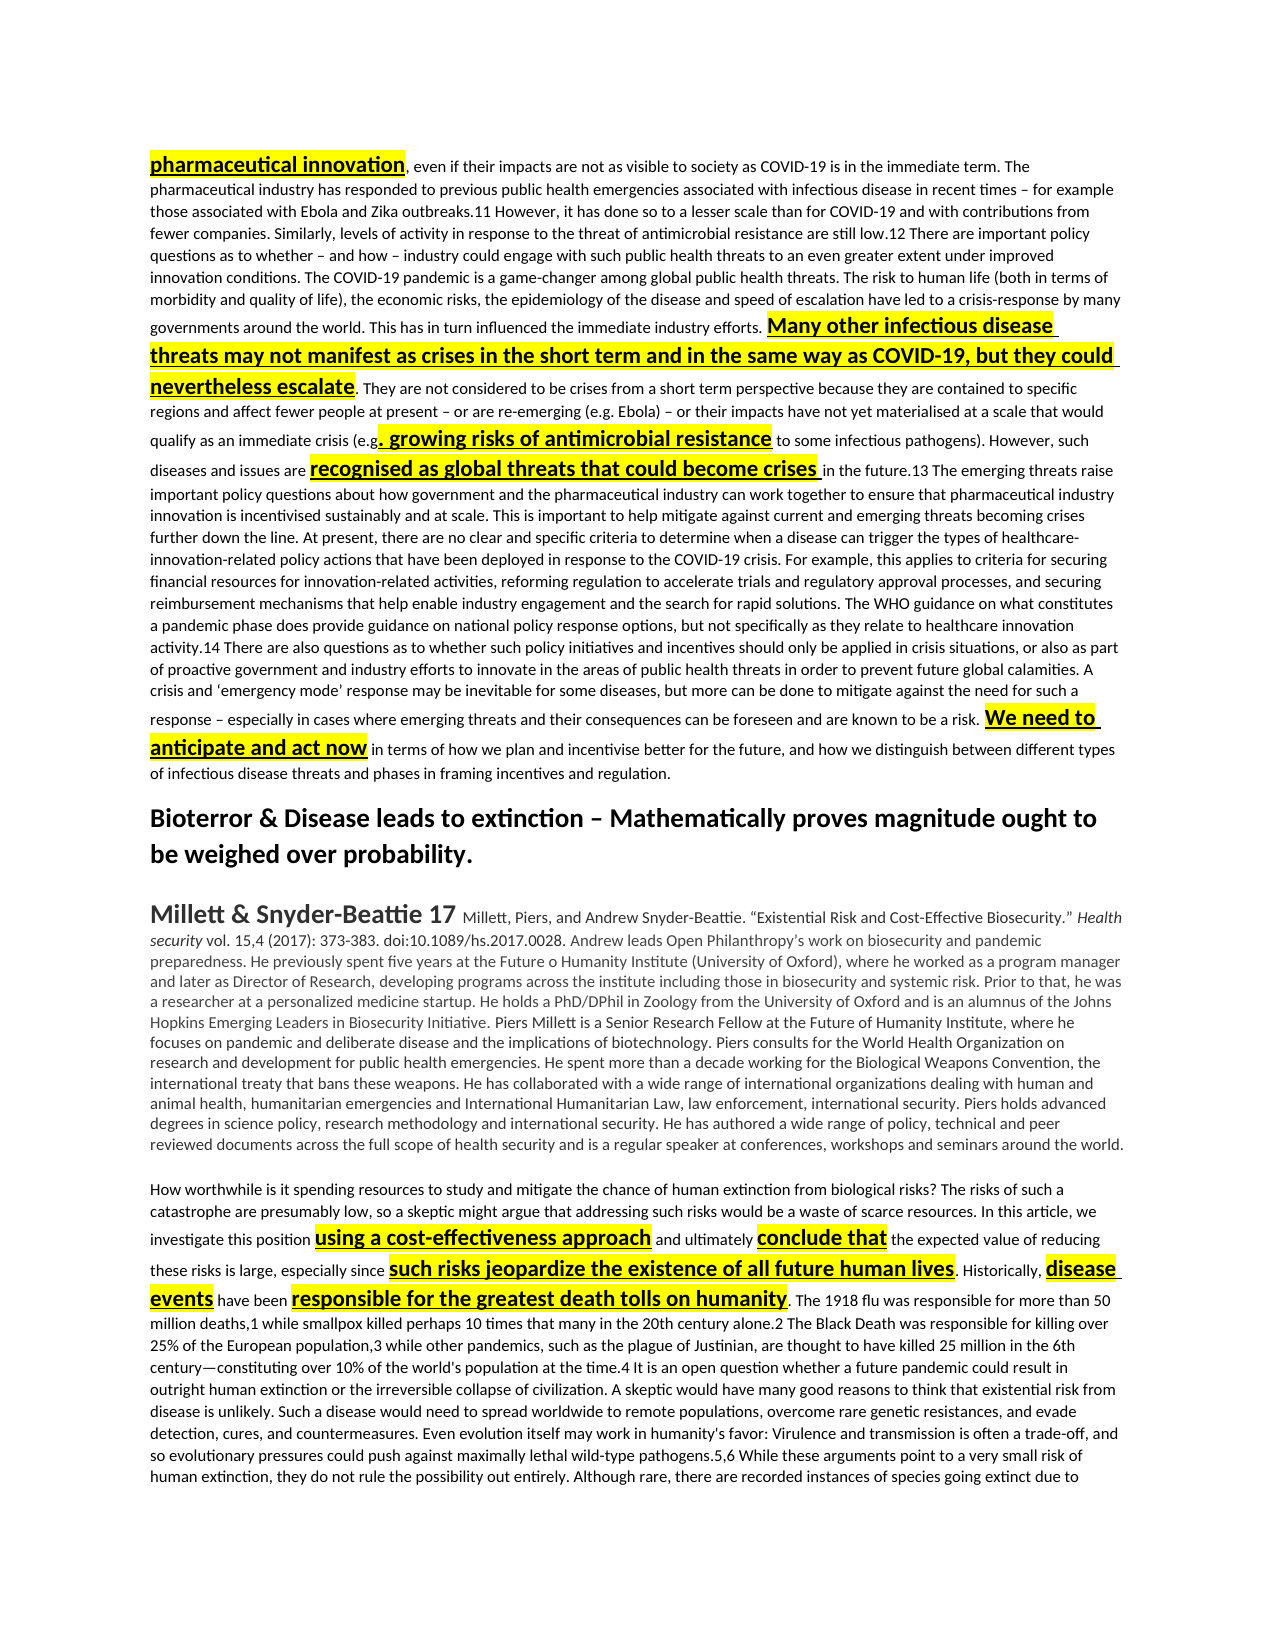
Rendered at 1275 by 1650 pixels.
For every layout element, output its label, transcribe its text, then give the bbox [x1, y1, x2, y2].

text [150, 150, 1125, 783]
subtitle Bioterror & Disease leads to extinction – Mathematically proves magnitude ought to be weighed over probability. [150, 801, 1125, 870]
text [150, 1179, 1125, 1487]
text Millett & Snyder-Beattie 17 Millett, Piers, and Andrew Snyder-Beattie. “Existential Risk and Cost-Effective Biosecurity.” Health security vol. 15,4 (2017): 373-383. doi:10.1089/hs.2017.0028. Andrew leads Open Philanthropy’s work on biosecurity and pandemic preparedness. He previously spent five years at the Future o Humanity Institute (University of Oxford), where he worked as a program manager and later as Director of Research, developing programs across the institute including those in biosecurity and systemic risk. Prior to that, he was a researcher at a personalized medicine startup. He holds a PhD/DPhil in Zoology from the University of Oxford and is an alumnus of the Johns Hopkins Emerging Leaders in Biosecurity Initiative. Piers Millett is a Senior Research Fellow at the Future of Humanity Institute, where he focuses on pandemic and deliberate disease and the implications of biotechnology. Piers consults for the World Health Organization on research and development for public health emergencies. He spent more than a decade working for the Biological Weapons Convention, the international treaty that bans these weapons. He has collaborated with a wide range of international organizations dealing with human and animal health, humanitarian emergencies and International Humanitarian Law, law enforcement, international security. Piers holds advanced degrees in science policy, research methodology and international security. He has authored a wide range of policy, technical and peer reviewed documents across the full scope of health security and is a regular speaker at conferences, workshops and seminars around the world. [150, 898, 1125, 1154]
